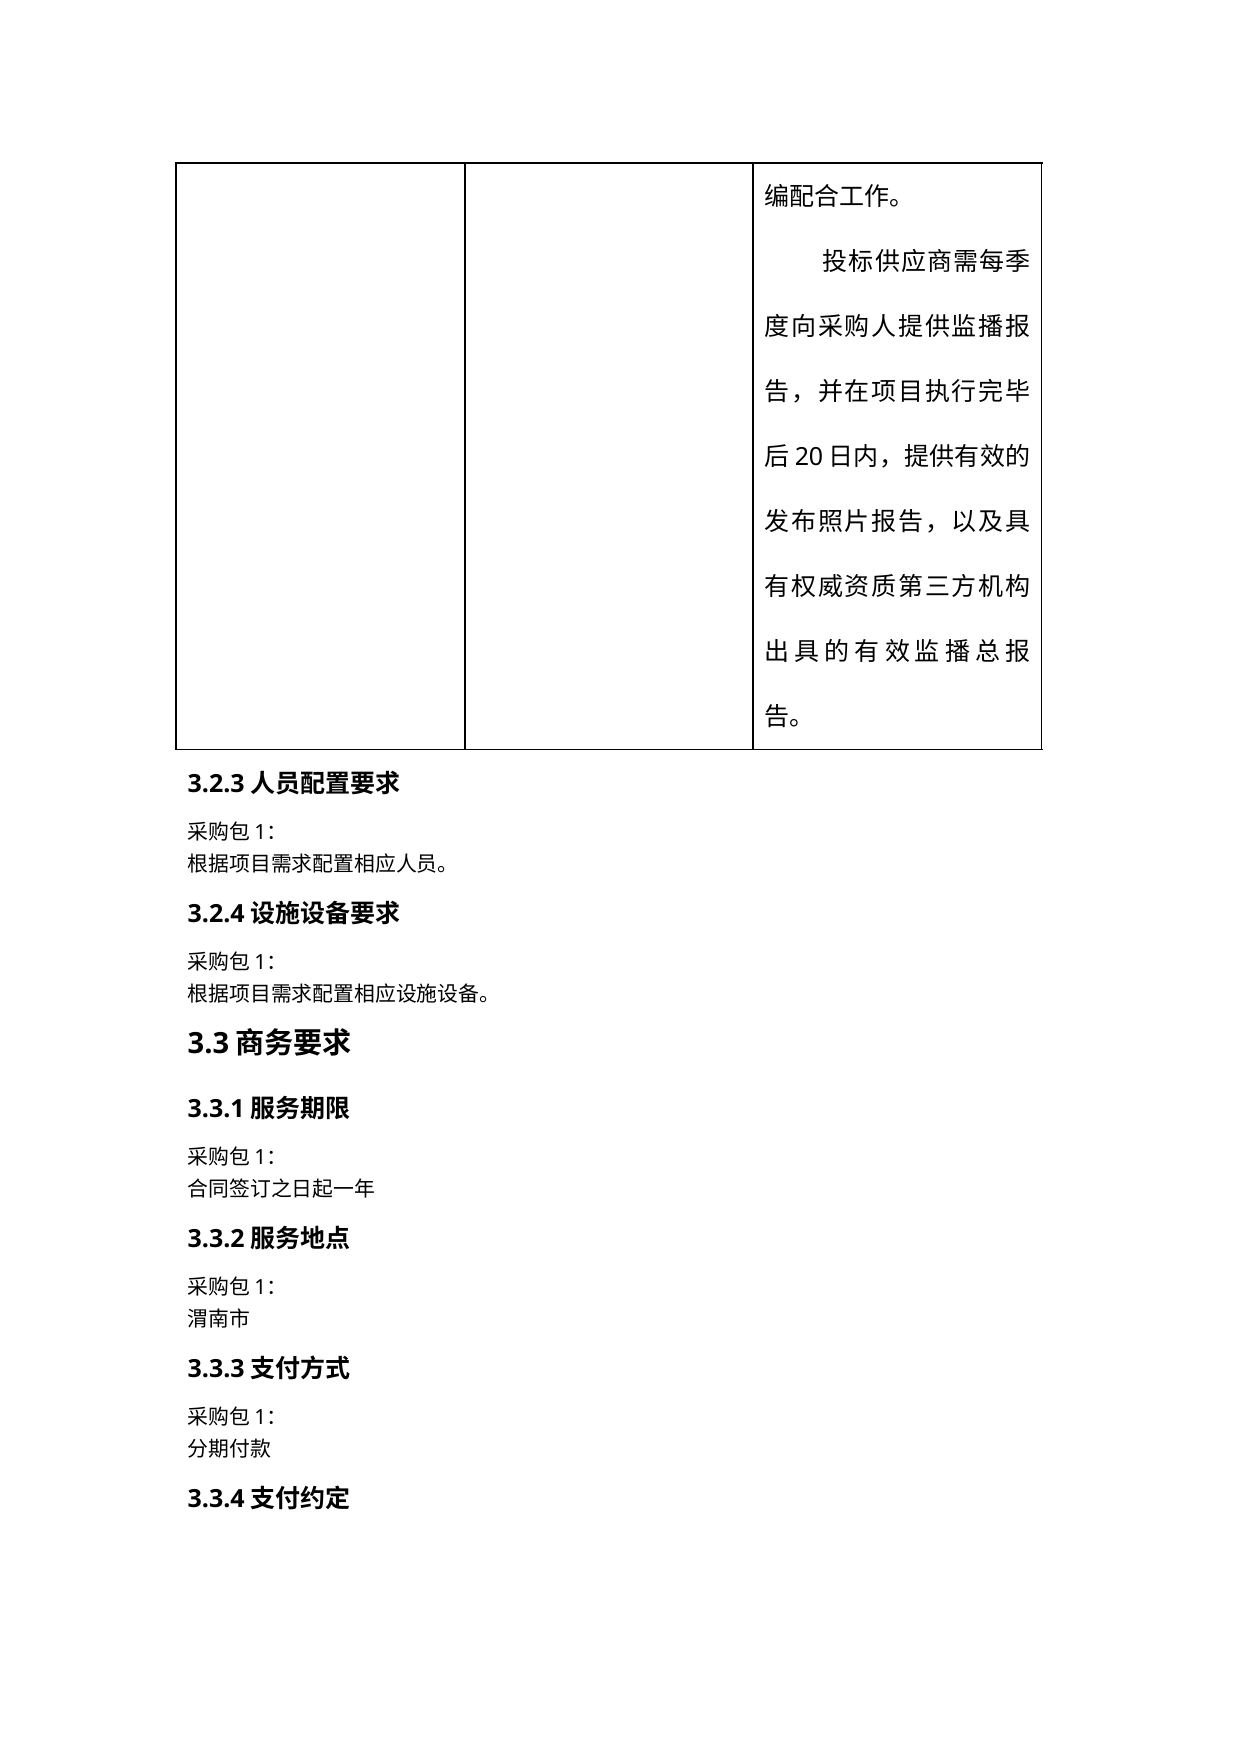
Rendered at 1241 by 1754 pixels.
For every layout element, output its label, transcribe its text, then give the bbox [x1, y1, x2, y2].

text 3.3.1服务期限 [187, 1075, 1053, 1140]
text 采购包1： [187, 1140, 1053, 1173]
text 采购包1： [187, 945, 1053, 978]
text 采购包1： [187, 1270, 1053, 1303]
table_cell 3 [177, 164, 464, 748]
table_cell [466, 164, 752, 748]
text 根据项目需求配置相应人员。 [187, 848, 1053, 880]
text 3.2.4设施设备要求 [187, 880, 1053, 945]
text 采购包1： [187, 1400, 1053, 1433]
text 采购包1： [187, 815, 1053, 848]
text 分期付款 [187, 1433, 1053, 1465]
text 3.3.2服务地点 [187, 1205, 1053, 1270]
text 3.2.3人员配置要求 [187, 750, 1053, 815]
text 合同签订之日起一年 [187, 1173, 1053, 1205]
text 根据项目需求配置相应设施设备。 [187, 978, 1053, 1010]
text 3.3商务要求 [187, 1010, 1053, 1075]
text 3.3.4支付约定 [187, 1465, 1053, 1530]
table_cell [754, 164, 1041, 748]
text 3.3.3支付方式 [187, 1335, 1053, 1400]
text 渭南市 [187, 1303, 1053, 1335]
